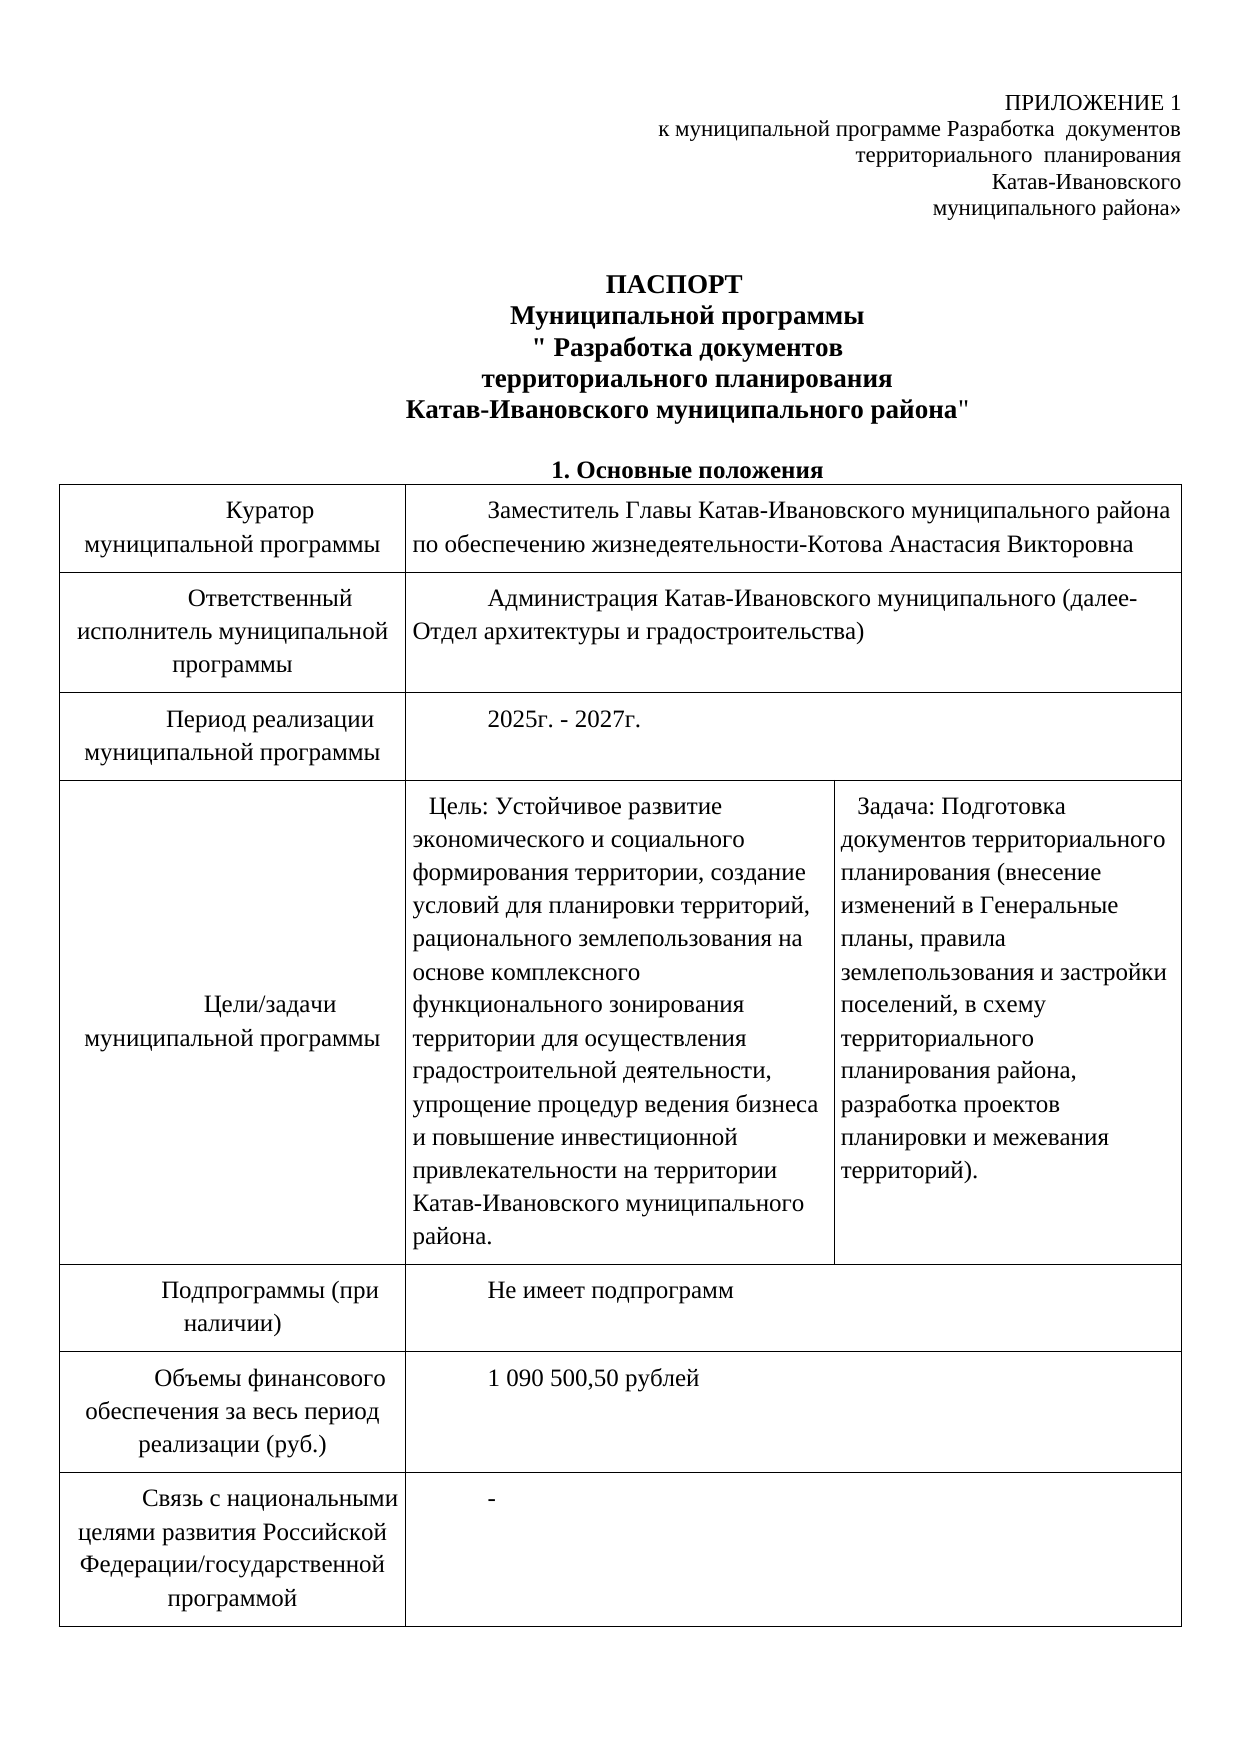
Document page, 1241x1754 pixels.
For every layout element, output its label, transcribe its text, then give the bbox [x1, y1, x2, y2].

table_cell Подпрограммы (при наличии) [60, 1265, 405, 1351]
text 1. Основные положения [118, 455, 1181, 484]
text территориального планирования [118, 362, 1181, 393]
text ПРИЛОЖЕНИЕ 1 к муниципальной программе Разработка документов [281, 89, 1181, 141]
table_cell Не имеет подпрограмм [406, 1265, 1181, 1351]
table_cell Объемы финансового обеспечения за весь период реализации (руб.) [60, 1352, 405, 1472]
text Катав-Ивановского муниципального района» [797, 168, 1181, 220]
table_cell Цель: Устойчивое развитие экономического и социального формирования территории, создание условий для планировки территорий, рационального землепользования на основе комплексного функционального зонирования территории для осуществления градостроительной деятельности, упрощение процедур ведения бизнеса и повышение инвестиционной привлекательности на территории Катав-Ивановского муниципального района. [406, 781, 834, 1264]
text Муниципальной программы [118, 299, 1181, 331]
table_cell Цели/задачи муниципальной программы [60, 781, 405, 1264]
table_header Куратор муниципальной программы [60, 485, 405, 572]
table_cell 1 090 500,50 рублей [406, 1352, 1181, 1472]
table_header Заместитель Главы Катав-Ивановского муниципального района по обеспечению жизнедеятельности-Котова Анастасия Викторовна [406, 485, 1181, 572]
text территориального планирования [576, 141, 1181, 168]
table_cell Связь с национальными целями развития Российской Федерации/государственной программой [60, 1473, 405, 1626]
table_cell Администрация Катав-Ивановского муниципального (далее- Отдел архитектуры и градостроительства) [406, 573, 1181, 692]
table_cell Задача: Подготовка документов территориального планирования (внесение изменений в Генеральные планы, правила землепользования и застройки поселений, в схему территориального планирования района, разработка проектов планировки и межевания территорий). [835, 781, 1181, 1264]
table_cell Ответственный исполнитель муниципальной программы [60, 573, 405, 692]
table_cell 2025г. - 2027г. [406, 693, 1181, 780]
table_cell - [406, 1473, 1181, 1626]
text " Разработка документов [118, 331, 1181, 362]
table_cell Период реализации муниципальной программы [60, 693, 405, 780]
text ПАСПОРТ [0, 268, 1181, 299]
text Катав-Ивановского муниципального района" [118, 393, 1181, 424]
